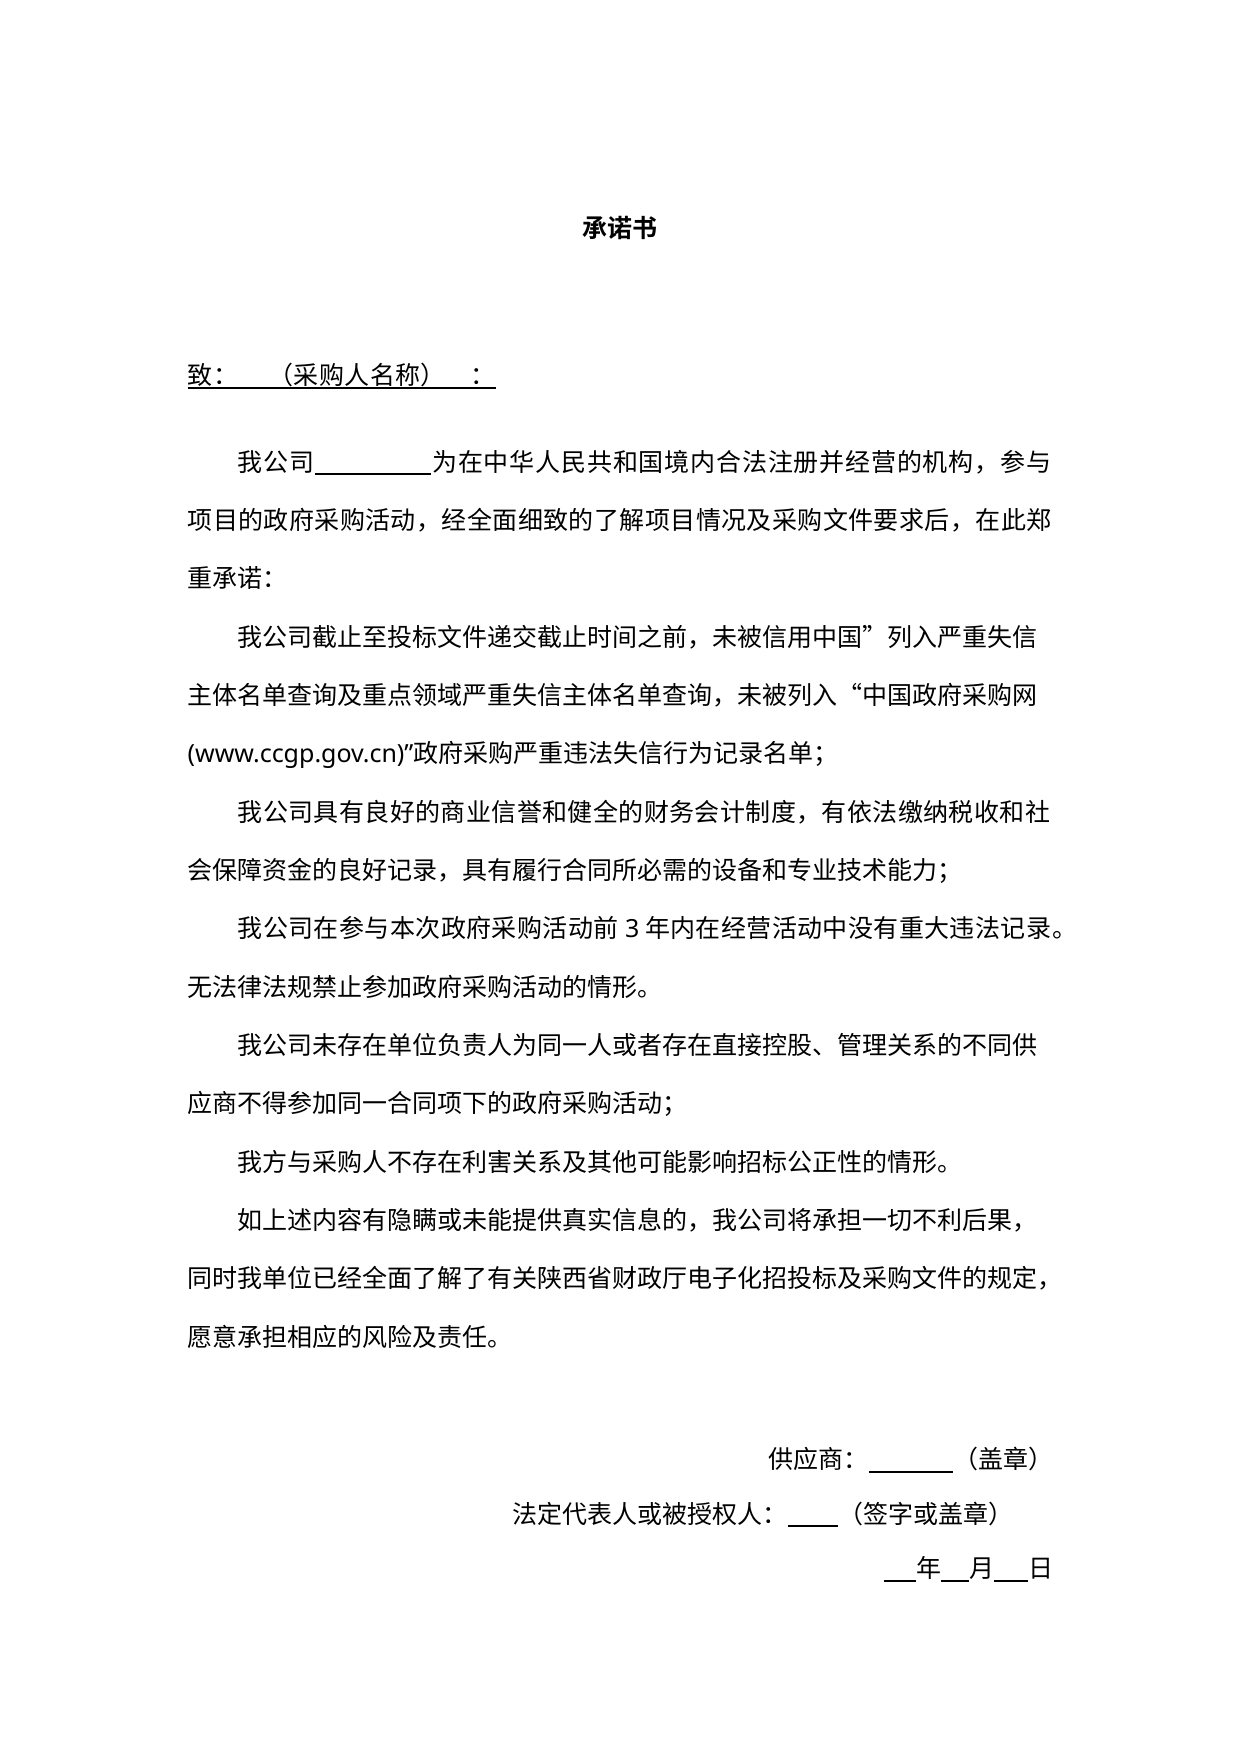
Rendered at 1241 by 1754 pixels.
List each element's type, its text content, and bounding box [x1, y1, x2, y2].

text 年 月 日 [187, 1549, 1053, 1585]
text 法定代表人或被授权人： （签字或盖章） [187, 1494, 1053, 1531]
text 如上述内容有隐瞒或未能提供真实信息的，我公司将承担一切不利后果，同时我单位已经全面了解了有关陕西省财政厅电子化招投标及采购文件的规定，愿意承担相应的风险及责任。 [187, 1183, 1053, 1358]
text 我公司截止至投标文件递交截止时间之前，未被信用中国”列入严重失信主体名单查询及重点领域严重失信主体名单查询，未被列入“中国政府采购网(www.ccgp.gov.cn)”政府采购严重违法失信行为记录名单； [187, 599, 1053, 774]
text 我方与采购人不存在利害关系及其他可能影响招标公正性的情形。 [187, 1124, 1053, 1183]
text 我公司具有良好的商业信誉和健全的财务会计制度，有依法缴纳税收和社会保障资金的良好记录，具有履行合同所必需的设备和专业技术能力； [187, 774, 1053, 891]
text 供应商： （盖章） [187, 1440, 1053, 1476]
text 我公司 为在中华人民共和国境内合法注册并经营的机构，参与 项目的政府采购活动，经全面细致的了解项目情况及采购文件要求后，在此郑重承诺： [187, 424, 1053, 599]
text 我公司未存在单位负责人为同一人或者存在直接控股、管理关系的不同供应商不得参加同一合同项下的政府采购活动； [187, 1008, 1053, 1124]
text 我公司在参与本次政府采购活动前3年内在经营活动中没有重大违法记录。无法律法规禁止参加政府采购活动的情形。 [187, 891, 1053, 1008]
text 致： （采购人名称） ： [187, 341, 1053, 406]
text 承诺书 [187, 194, 1053, 259]
